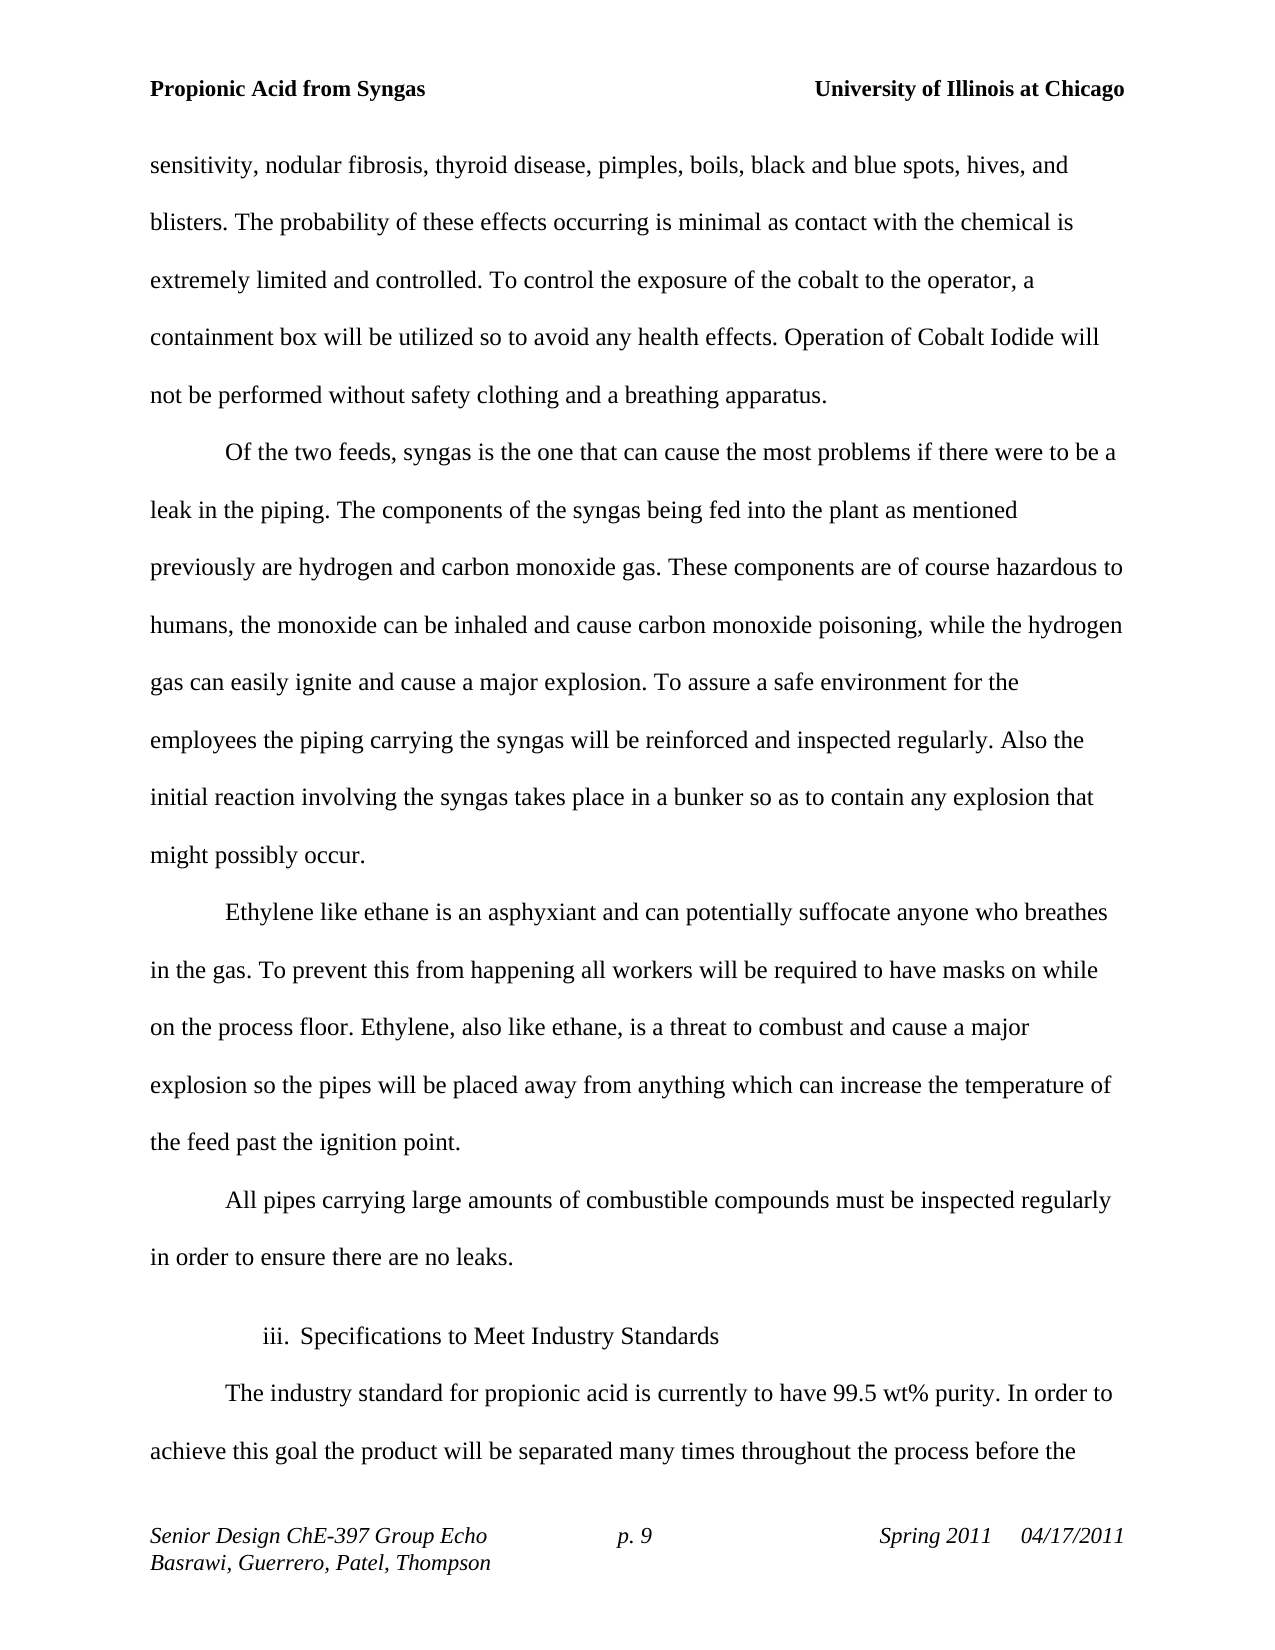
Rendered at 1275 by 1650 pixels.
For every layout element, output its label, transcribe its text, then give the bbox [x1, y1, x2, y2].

text Of the two feeds, syngas is the one that can cause the most problems if there were to be a leak in the piping. The components of the syngas being fed into the plant as mentioned previously are hydrogen and carbon monoxide gas. These components are of course hazardous to humans, the monoxide can be inhaled and cause carbon monoxide poisoning, while the hydrogen gas can easily ignite and cause a major explosion. To assure a safe environment for the employees the piping carrying the syngas will be reinforced and inspected regularly. Also the initial reaction involving the syngas takes place in a bunker so as to contain any explosion that might possibly occur. [150, 437, 1125, 869]
text Ethylene like ethane is an asphyxiant and can potentially suffocate anyone who breathes in the gas. To prevent this from happening all workers will be required to have masks on while on the process floor. Ethylene, also like ethane, is a threat to combust and cause a major explosion so the pipes will be placed away from anything which can increase the temperature of the feed past the ignition point. [150, 897, 1125, 1156]
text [150, 150, 1125, 409]
list Specifications to Meet Industry Standards [262, 1321, 1125, 1349]
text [150, 1378, 1125, 1464]
text All pipes carrying large amounts of combustible compounds must be inspected regularly in order to ensure there are no leaks. [150, 1185, 1125, 1271]
